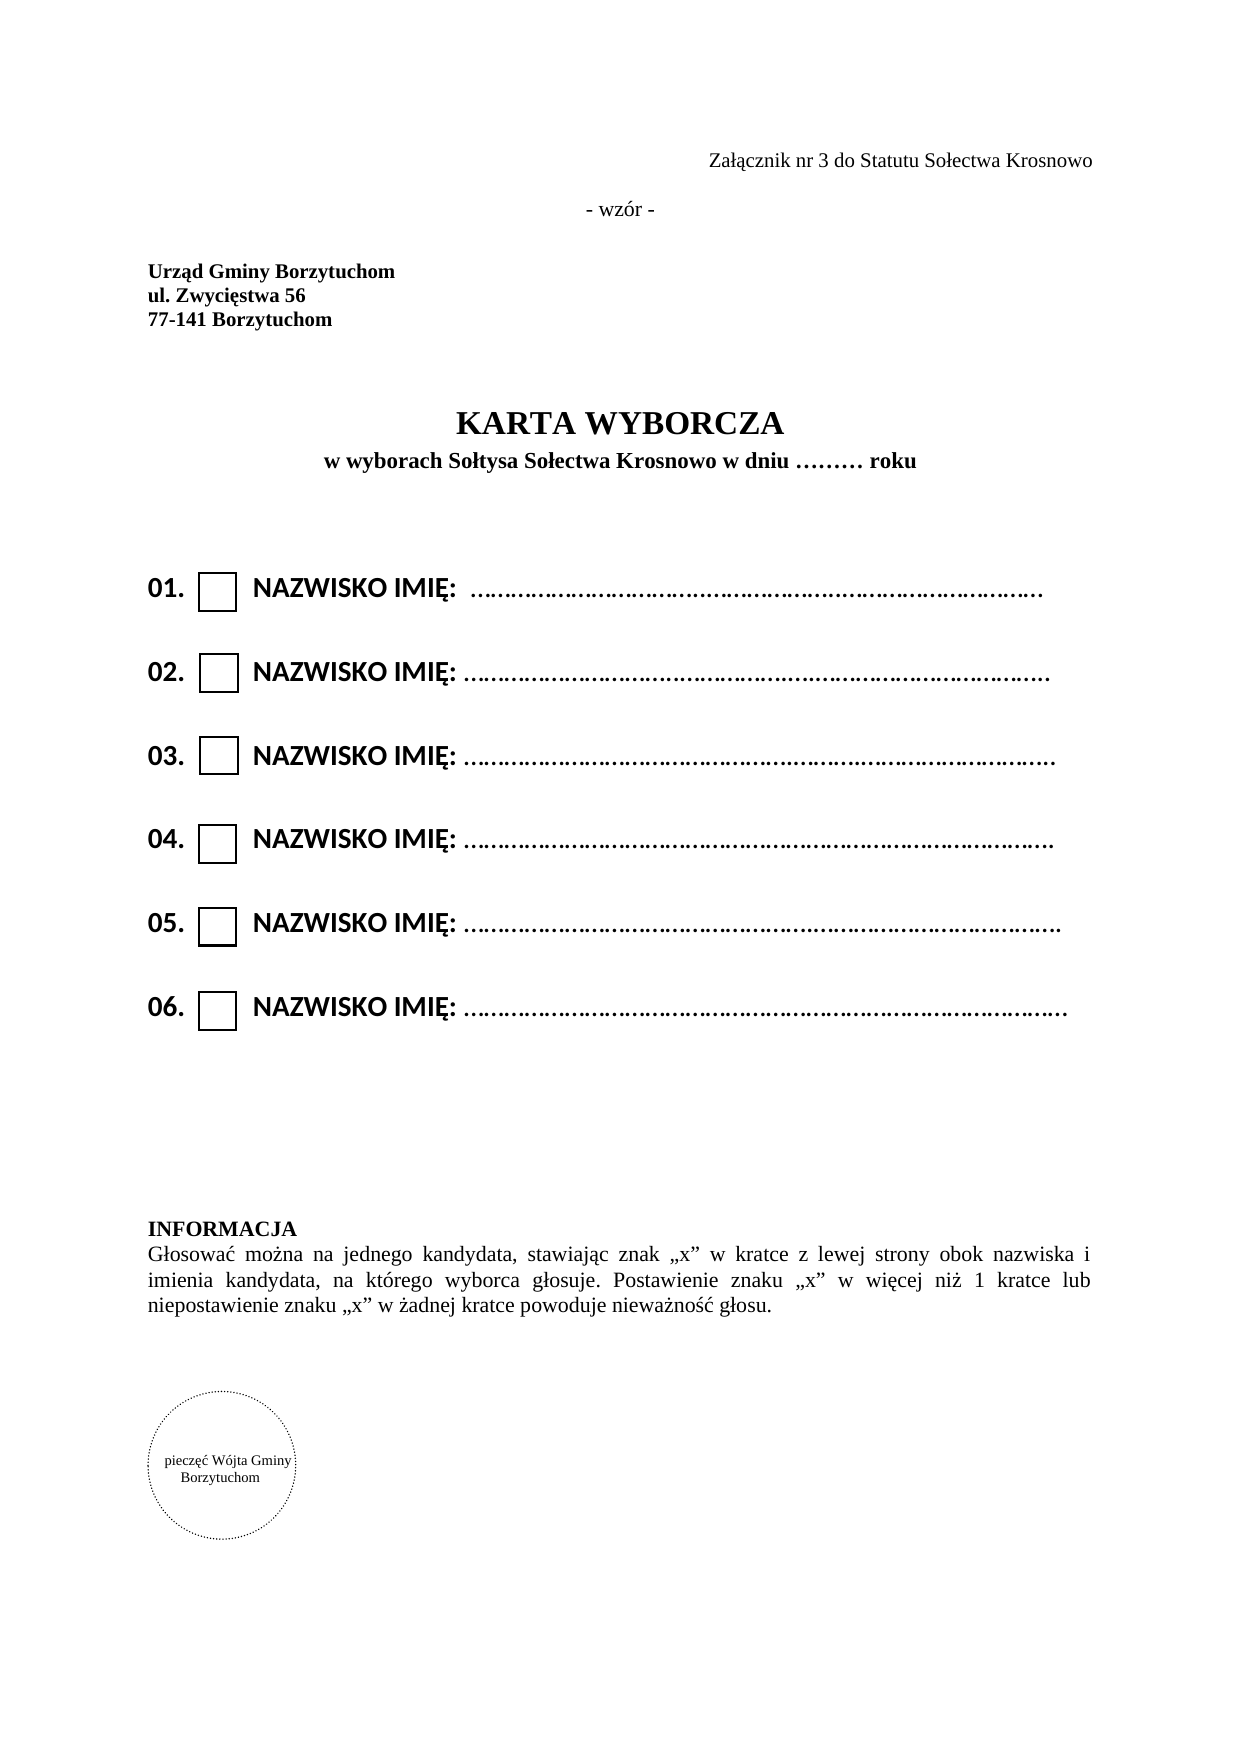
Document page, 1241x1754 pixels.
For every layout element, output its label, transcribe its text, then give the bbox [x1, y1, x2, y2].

text w wyborach Sołtysa Sołectwa Krosnowo w dniu ……… roku [148, 447, 1093, 473]
text 03. NAZWISKO IMIĘ: ………………………………………….……….……………………….. [239, 737, 1093, 772]
text - wzór - [148, 196, 1093, 221]
text 06. NAZWISKO IMIĘ: ……………………………………………………………………………… [148, 988, 1093, 1024]
text pieczęć Wójta Gminy [148, 1452, 1093, 1468]
text Załącznik nr 3 do Statutu Sołectwa Krosnowo [148, 148, 1093, 172]
text Borzytuchom [148, 1468, 1093, 1485]
text Głosować można na jednego kandydata, stawiając znak „x” w kratce z lewej strony obok nazwiska i imienia kandydata, na którego wyborca głosuje. Postawienie znaku „x” w więcej niż 1 kratce lub niepostawienie znaku „x” w żadnej kratce powoduje nieważność głosu. [148, 1241, 1093, 1317]
text 05. NAZWISKO IMIĘ: …………………………………………….………………………………. [148, 904, 1093, 940]
text KARTA WYBORCZA [148, 404, 1093, 442]
text ul. Zwycięstwa 56 [148, 283, 1093, 307]
text 04. NAZWISKO IMIĘ: ……………………………………………………………………………. [148, 821, 1093, 856]
text 02. NAZWISKO IMIĘ: …………………………..…………….….…………………………….. [239, 653, 1093, 689]
text 77-141 Borzytuchom [148, 307, 1093, 331]
text Urząd Gminy Borzytuchom [148, 259, 1093, 283]
text INFORMACJA [148, 1216, 1093, 1241]
text 01. NAZWISKO IMIĘ: ……………………………..………………..………………………… [148, 569, 1093, 605]
